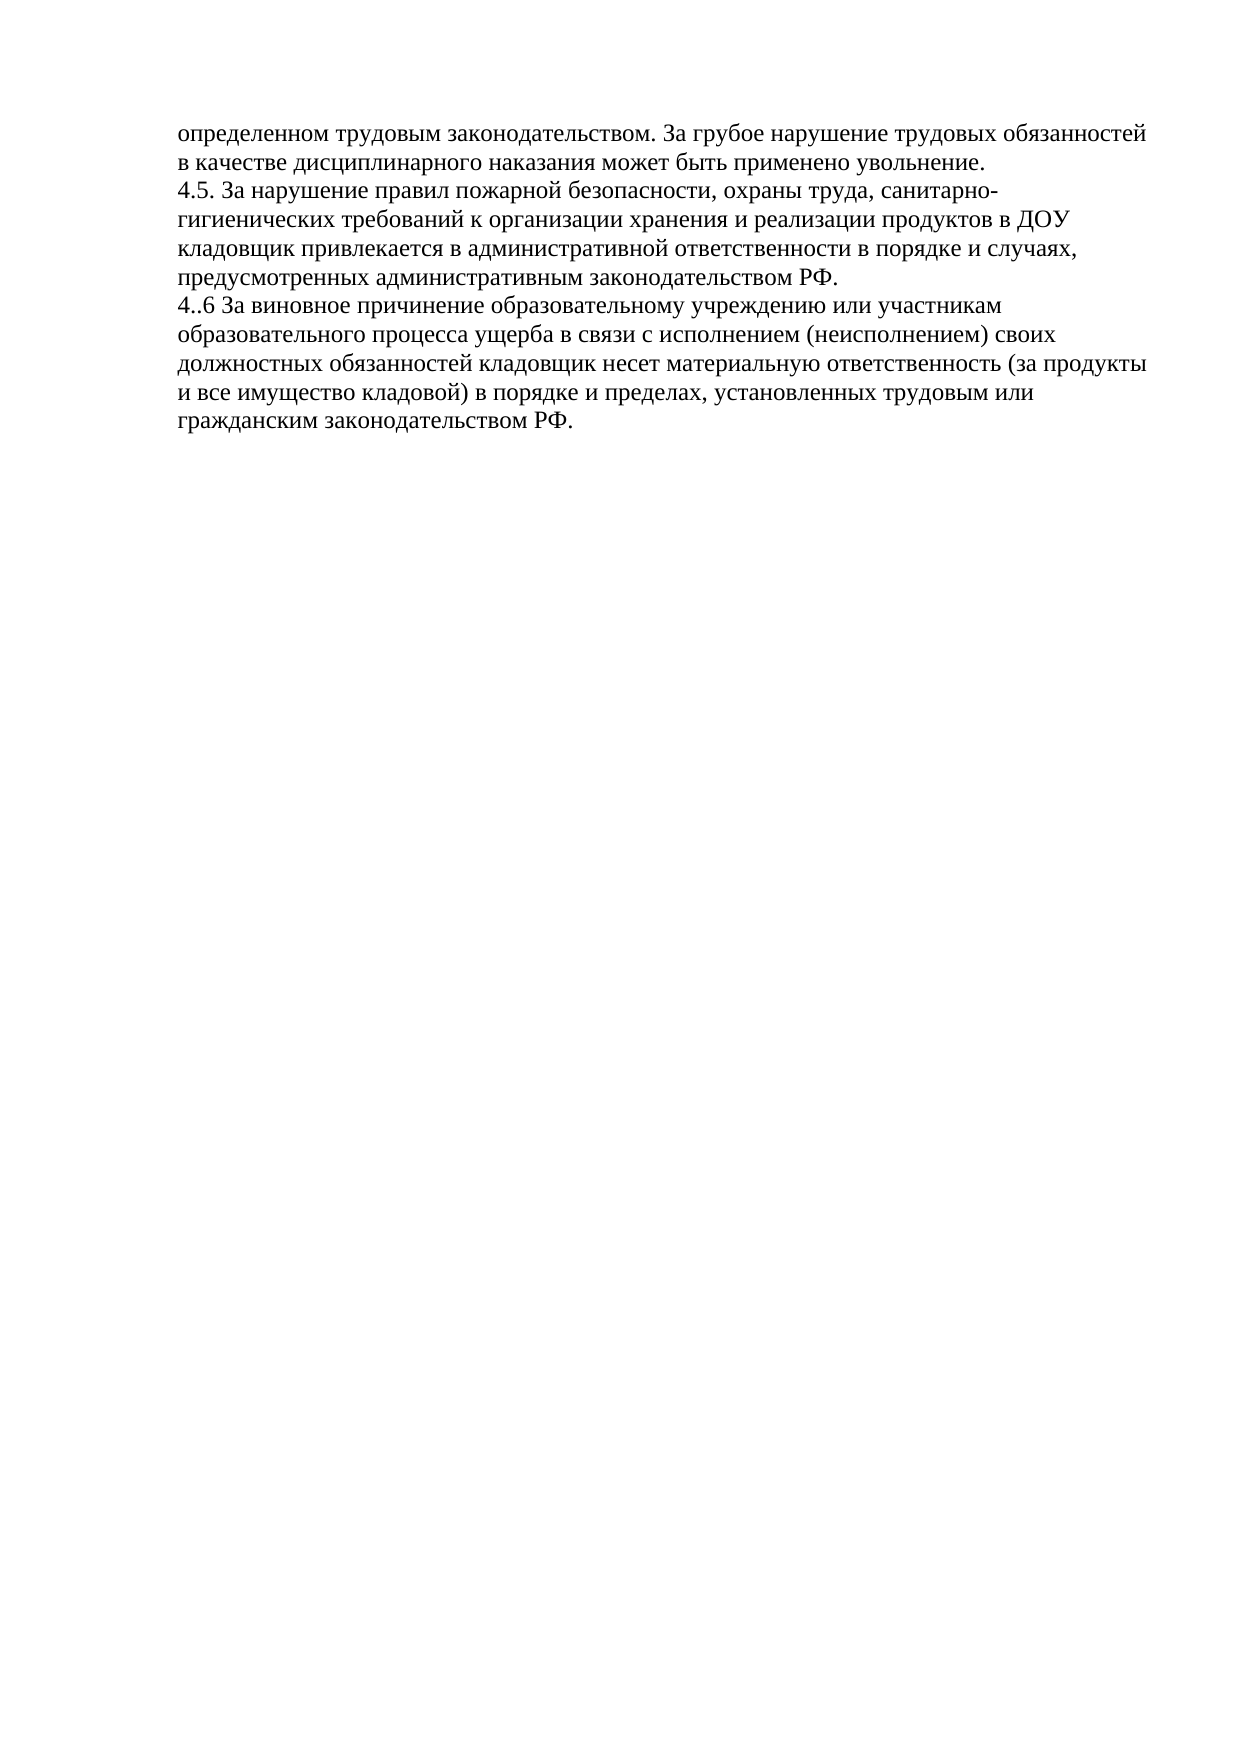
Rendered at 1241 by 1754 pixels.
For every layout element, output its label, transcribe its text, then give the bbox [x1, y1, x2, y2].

text 4..6 За виновное причинение образовательному учреждению или участникам образовательного процесса ущерба в связи с исполнением (неисполнением) своих должностных обязанностей кладовщик несет материальную ответственность (за продукты и все имущество кладовой) в порядке и пределах, установленных трудовым или гражданским законодательством РФ. [177, 291, 1152, 434]
text 4.5. За нарушение правил пожарной безопасности, охраны труда, санитарно-гигиенических требований к организации хранения и реализации продуктов в ДОУ кладовщик привлекается в административной ответственности в порядке и случаях, предусмотренных административным законодательством РФ. [177, 176, 1152, 291]
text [177, 118, 1152, 176]
